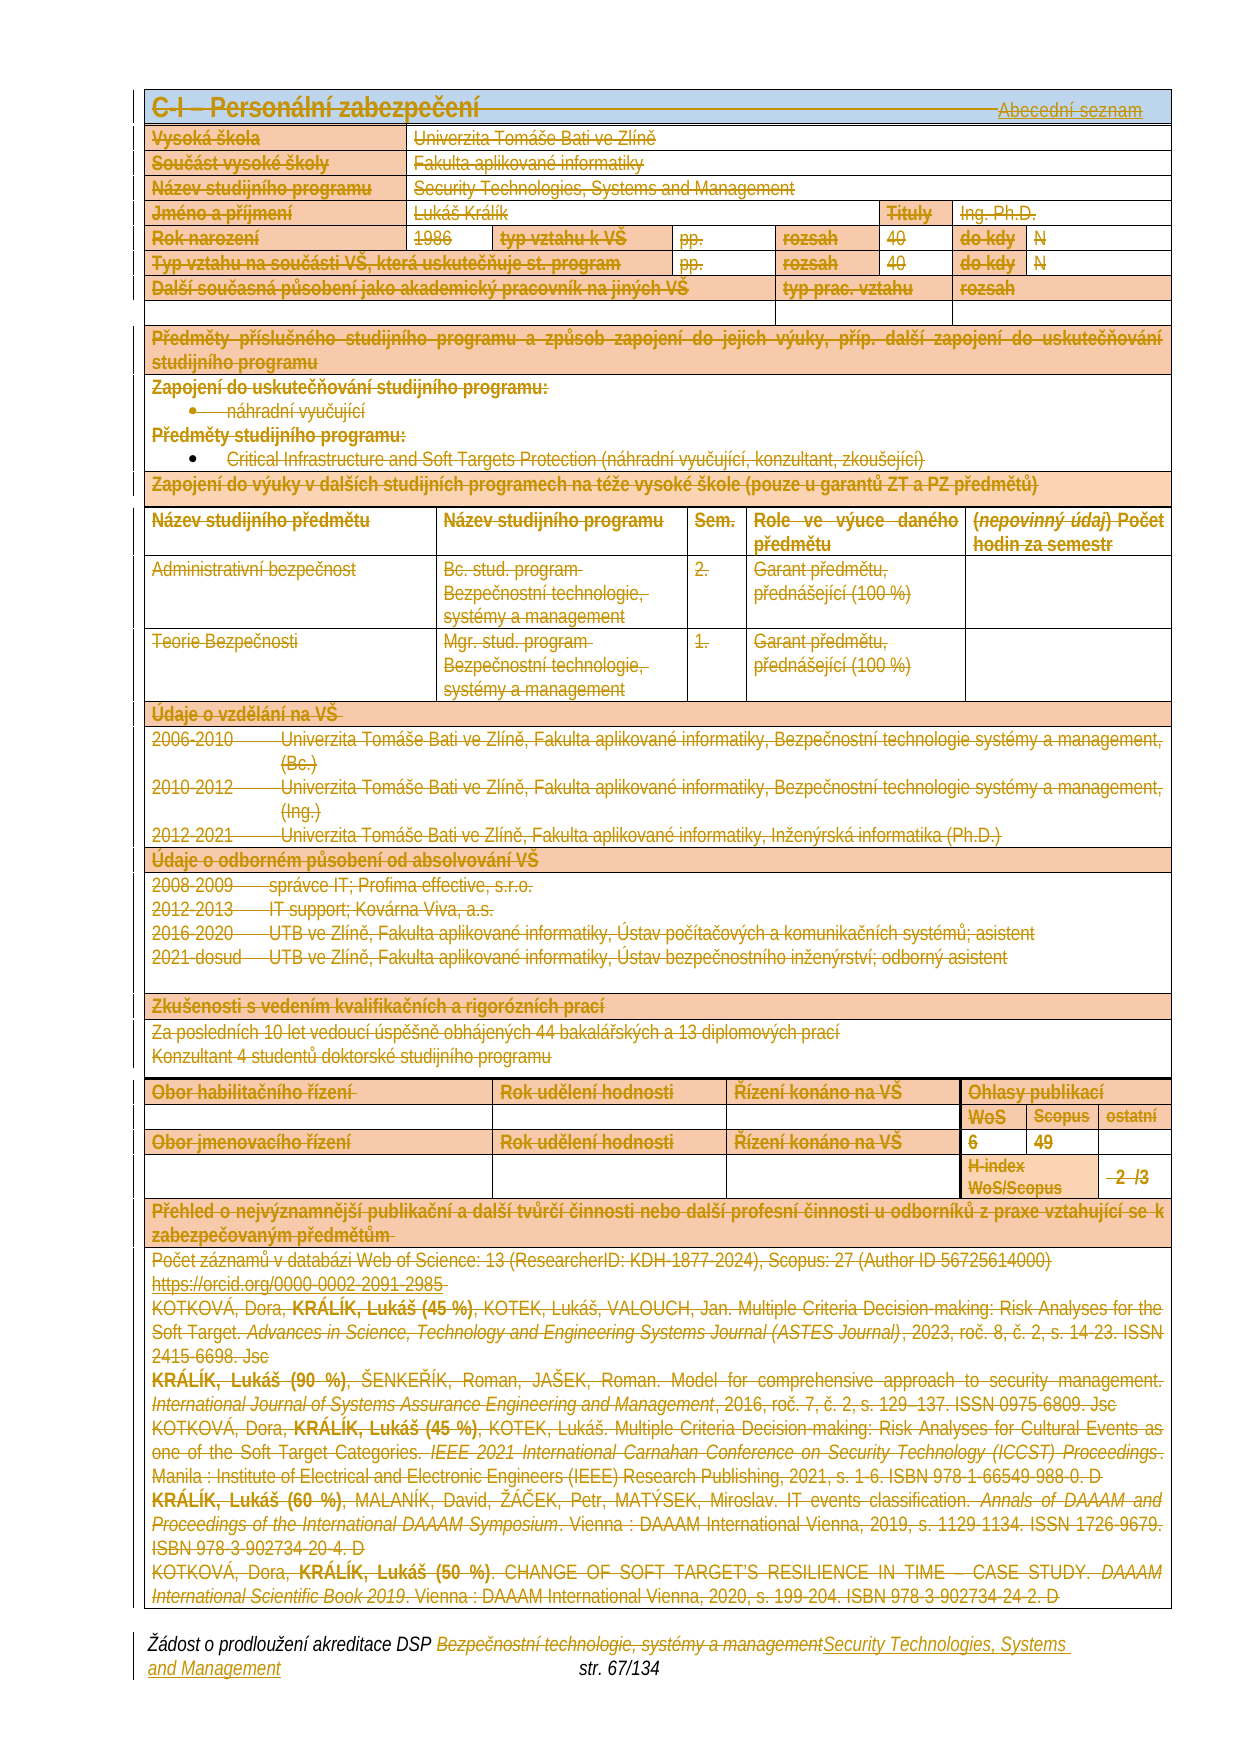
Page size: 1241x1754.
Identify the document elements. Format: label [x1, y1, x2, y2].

table_cell [145, 1130, 492, 1154]
table_cell [493, 1130, 726, 1154]
table_cell [145, 176, 406, 200]
table_cell [145, 702, 1171, 726]
table_cell [747, 556, 965, 628]
table_cell [688, 629, 746, 701]
table_cell [145, 1080, 492, 1104]
table_cell [145, 1020, 1171, 1077]
table_cell [145, 326, 1171, 374]
table_cell [953, 276, 1171, 300]
table_cell [962, 1080, 1171, 1104]
table_cell [407, 201, 879, 225]
table_cell [776, 226, 879, 250]
table_cell [1027, 1105, 1098, 1129]
table_cell [493, 1080, 726, 1104]
table_cell [953, 251, 1026, 275]
table_cell [145, 556, 436, 628]
table_cell [145, 508, 436, 555]
table_cell [145, 873, 1171, 993]
table_cell [966, 508, 1171, 555]
table_cell [880, 201, 952, 225]
table_cell [145, 1155, 492, 1198]
table_cell [145, 994, 1171, 1019]
table_cell [145, 201, 406, 225]
table_cell [493, 1105, 726, 1129]
table_cell [880, 251, 952, 275]
table_cell [688, 508, 746, 555]
table_cell [673, 251, 775, 275]
table_cell [962, 1105, 1026, 1129]
table_cell [727, 1105, 959, 1129]
table_cell [953, 226, 1026, 250]
table_cell [145, 472, 1171, 506]
table_cell [776, 251, 879, 275]
table_cell [437, 556, 687, 628]
table_cell [727, 1155, 959, 1198]
table_cell [145, 251, 672, 275]
table_cell [880, 226, 952, 250]
table_cell [145, 226, 406, 250]
table_cell [145, 301, 775, 325]
table_cell [145, 126, 406, 150]
table_cell [776, 276, 952, 300]
table_cell [747, 508, 965, 555]
table_cell [727, 1130, 959, 1154]
table_cell [1027, 1130, 1098, 1154]
table_cell [145, 727, 1171, 847]
table_cell [145, 276, 775, 300]
table_header [145, 90, 1171, 123]
table_cell [953, 201, 1171, 225]
table_cell [688, 556, 746, 628]
table_cell [145, 151, 406, 175]
table_cell [727, 1080, 959, 1104]
table_cell [966, 629, 1171, 701]
table_cell [1027, 251, 1171, 275]
table_cell [493, 226, 672, 250]
table_cell [1027, 226, 1171, 250]
table_cell [437, 629, 687, 701]
table_cell [493, 1155, 726, 1198]
table_cell [1099, 1105, 1171, 1129]
table_cell [1099, 1155, 1171, 1198]
table_cell [776, 301, 952, 325]
table_cell [962, 1155, 1098, 1198]
table_cell [407, 226, 492, 250]
table_cell [437, 508, 687, 555]
table_cell [145, 629, 436, 701]
table_cell [407, 151, 1171, 175]
table_cell [962, 1130, 1026, 1154]
table_cell [966, 556, 1171, 628]
table_cell [145, 1248, 1171, 1607]
table_cell [145, 1199, 1171, 1247]
table_cell [407, 126, 1171, 150]
table_cell [145, 848, 1171, 872]
table_cell [673, 226, 775, 250]
table_cell [145, 1105, 492, 1129]
table_cell [145, 375, 1171, 471]
table_cell [407, 176, 1171, 200]
table_cell [747, 629, 965, 701]
table_cell [953, 301, 1171, 325]
table_cell [1099, 1130, 1171, 1154]
